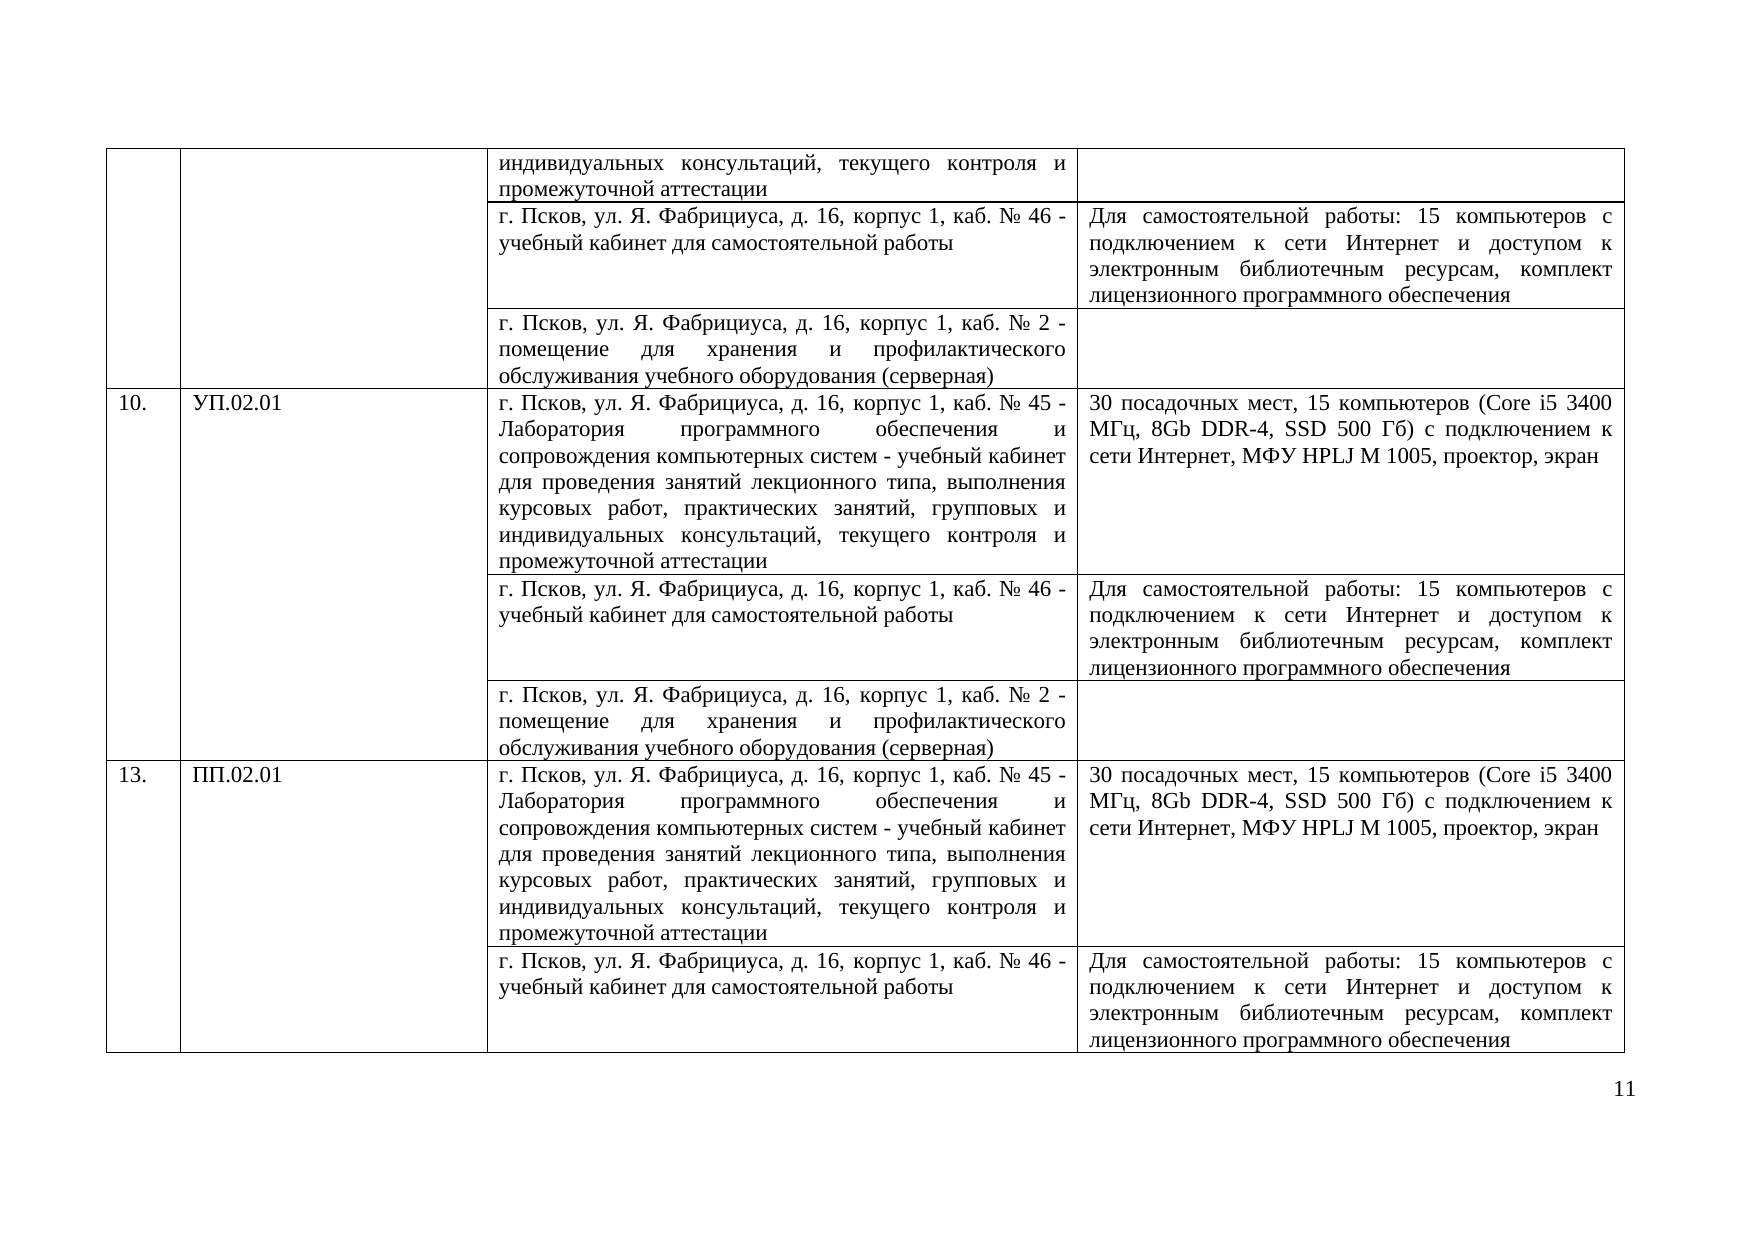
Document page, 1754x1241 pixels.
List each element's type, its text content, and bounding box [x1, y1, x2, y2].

table_cell [107, 389, 180, 760]
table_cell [488, 149, 1077, 201]
table_cell [107, 761, 180, 1052]
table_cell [181, 149, 487, 388]
table_cell г. Псков, ул. Я. Фабрициуса, д. 16, корпус 1, каб. № 46 - учебный кабинет для самостоятельной работы [488, 575, 1077, 680]
table_cell Для самостоятельной работы: 15 компьютеров с подключением к сети Интернет и доступом к электронным библиотечным ресурсам, комплект лицензионного программного обеспечения [1078, 203, 1624, 308]
table_cell Для самостоятельной работы: 15 компьютеров с подключением к сети Интернет и доступом к электронным библиотечным ресурсам, комплект лицензионного программного обеспечения [1078, 575, 1624, 680]
table_cell г. Псков, ул. Я. Фабрициуса, д. 16, корпус 1, каб. № 2 - помещение для хранения и профилактического обслуживания учебного оборудования (серверная) [488, 309, 1077, 388]
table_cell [1078, 149, 1624, 201]
table_cell г. Псков, ул. Я. Фабрициуса, д. 16, корпус 1, каб. № 46 - учебный кабинет для самостоятельной работы [488, 947, 1077, 1052]
table_cell г. Псков, ул. Я. Фабрициуса, д. 16, корпус 1, каб. № 2 - помещение для хранения и профилактического обслуживания учебного оборудования (серверная) [488, 681, 1077, 760]
table_cell ПП.02.01 [181, 761, 487, 1052]
table_cell 30 посадочных мест, 15 компьютеров (Core i5 3400 МГц, 8Gb DDR-4, SSD 500 Гб) с подключением к сети Интернет, МФУ HPLJ М 1005, проектор, экран [1078, 761, 1624, 946]
table_cell [1078, 309, 1624, 388]
table_cell 30 посадочных мест, 15 компьютеров (Core i5 3400 МГц, 8Gb DDR-4, SSD 500 Гб) с подключением к сети Интернет, МФУ HPLJ М 1005, проектор, экран [1078, 389, 1624, 573]
table_cell [1078, 681, 1624, 760]
table_cell УП.02.01 [181, 389, 487, 760]
table_cell [107, 149, 180, 388]
table_cell Для самостоятельной работы: 15 компьютеров с подключением к сети Интернет и доступом к электронным библиотечным ресурсам, комплект лицензионного программного обеспечения [1078, 947, 1624, 1052]
table_cell г. Псков, ул. Я. Фабрициуса, д. 16, корпус 1, каб. № 46 - учебный кабинет для самостоятельной работы [488, 203, 1077, 308]
